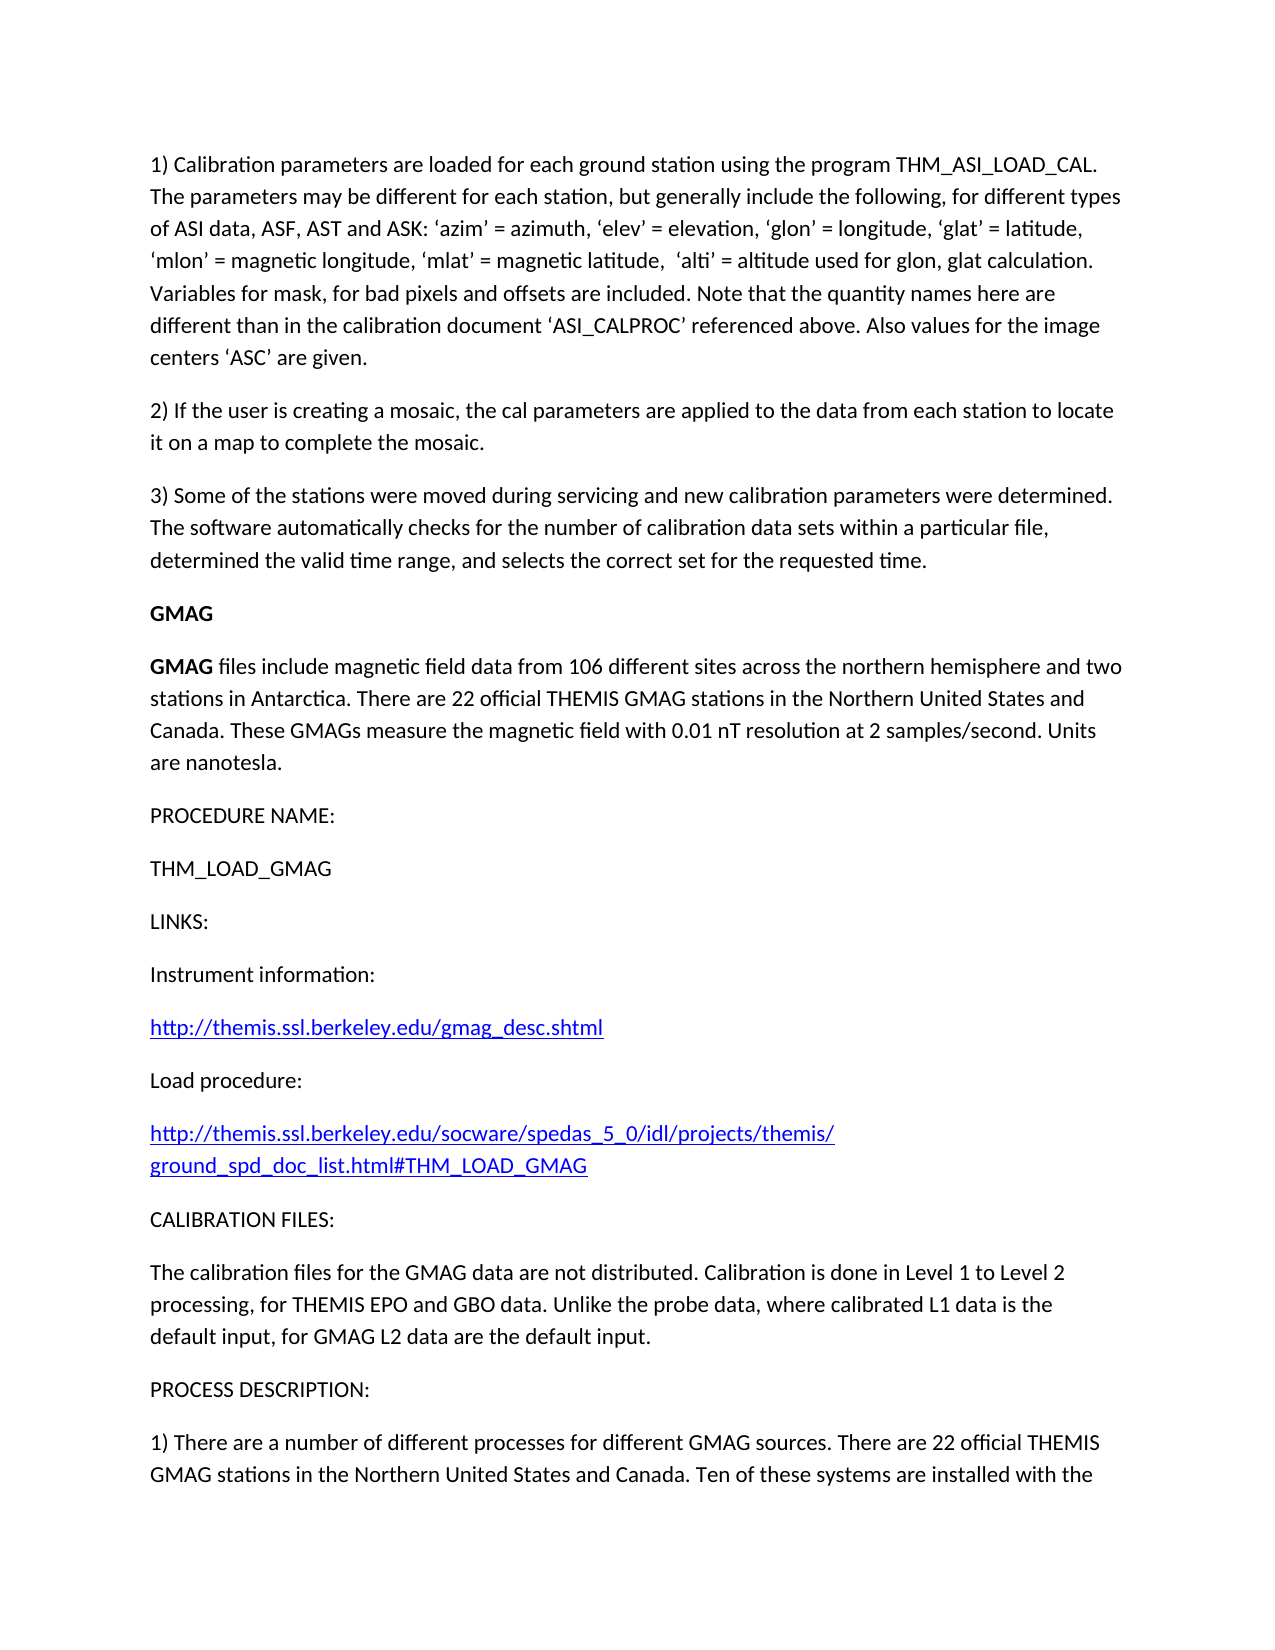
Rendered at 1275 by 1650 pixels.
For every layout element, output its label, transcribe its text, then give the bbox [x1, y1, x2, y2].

text GMAG [150, 599, 1125, 627]
text THM_LOAD_GMAG [150, 854, 1125, 882]
text GMAG files include magnetic field data from 106 different sites across the northern hemisphere and two stations in Antarctica. There are 22 official THEMIS GMAG stations in the Northern United States and Canada. These GMAGs measure the magnetic field with 0.01 nT resolution at 2 samples/second. Units are nanotesla. [150, 652, 1125, 776]
text Instrument information: [150, 960, 1125, 988]
text 1) Calibration parameters are loaded for each ground station using the program THM_ASI_LOAD_CAL. The parameters may be different for each station, but generally include the following, for different types of ASI data, ASF, AST and ASK: ‘azim’ = azimuth, ‘elev’ = elevation, ‘glon’ = longitude, ‘glat’ = latitude, ‘mlon’ = magnetic longitude, ‘mlat’ = magnetic latitude, ‘alti’ = altitude used for glon, glat calculation. Variables for mask, for bad pixels and offsets are included. Note that the quantity names here are different than in the calibration document ‘ASI_CALPROC’ referenced above. Also values for the image centers ‘ASC’ are given. [150, 150, 1125, 371]
text The calibration files for the GMAG data are not distributed. Calibration is done in Level 1 to Level 2 processing, for THEMIS EPO and GBO data. Unlike the probe data, where calibrated L1 data is the default input, for GMAG L2 data are the default input. [150, 1258, 1125, 1350]
text PROCEDURE NAME: [150, 801, 1125, 829]
text 3) Some of the stations were moved during servicing and new calibration parameters were determined. The software automatically checks for the number of calibration data sets within a particular file, determined the valid time range, and selects the correct set for the requested time. [150, 481, 1125, 574]
text CALIBRATION FILES: [150, 1205, 1125, 1233]
text http://themis.ssl.berkeley.edu/socware/spedas_5_0/idl/projects/themis/ground_spd_doc_list.html#THM_LOAD_GMAG [150, 1119, 1125, 1180]
text PROCESS DESCRIPTION: [150, 1375, 1125, 1403]
text 2) If the user is creating a mosaic, the cal parameters are applied to the data from each station to locate it on a map to complete the mosaic. [150, 396, 1125, 456]
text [150, 1428, 1125, 1488]
text http://themis.ssl.berkeley.edu/gmag_desc.shtml [150, 1013, 1125, 1041]
text LINKS: [150, 907, 1125, 935]
text Load procedure: [150, 1066, 1125, 1094]
